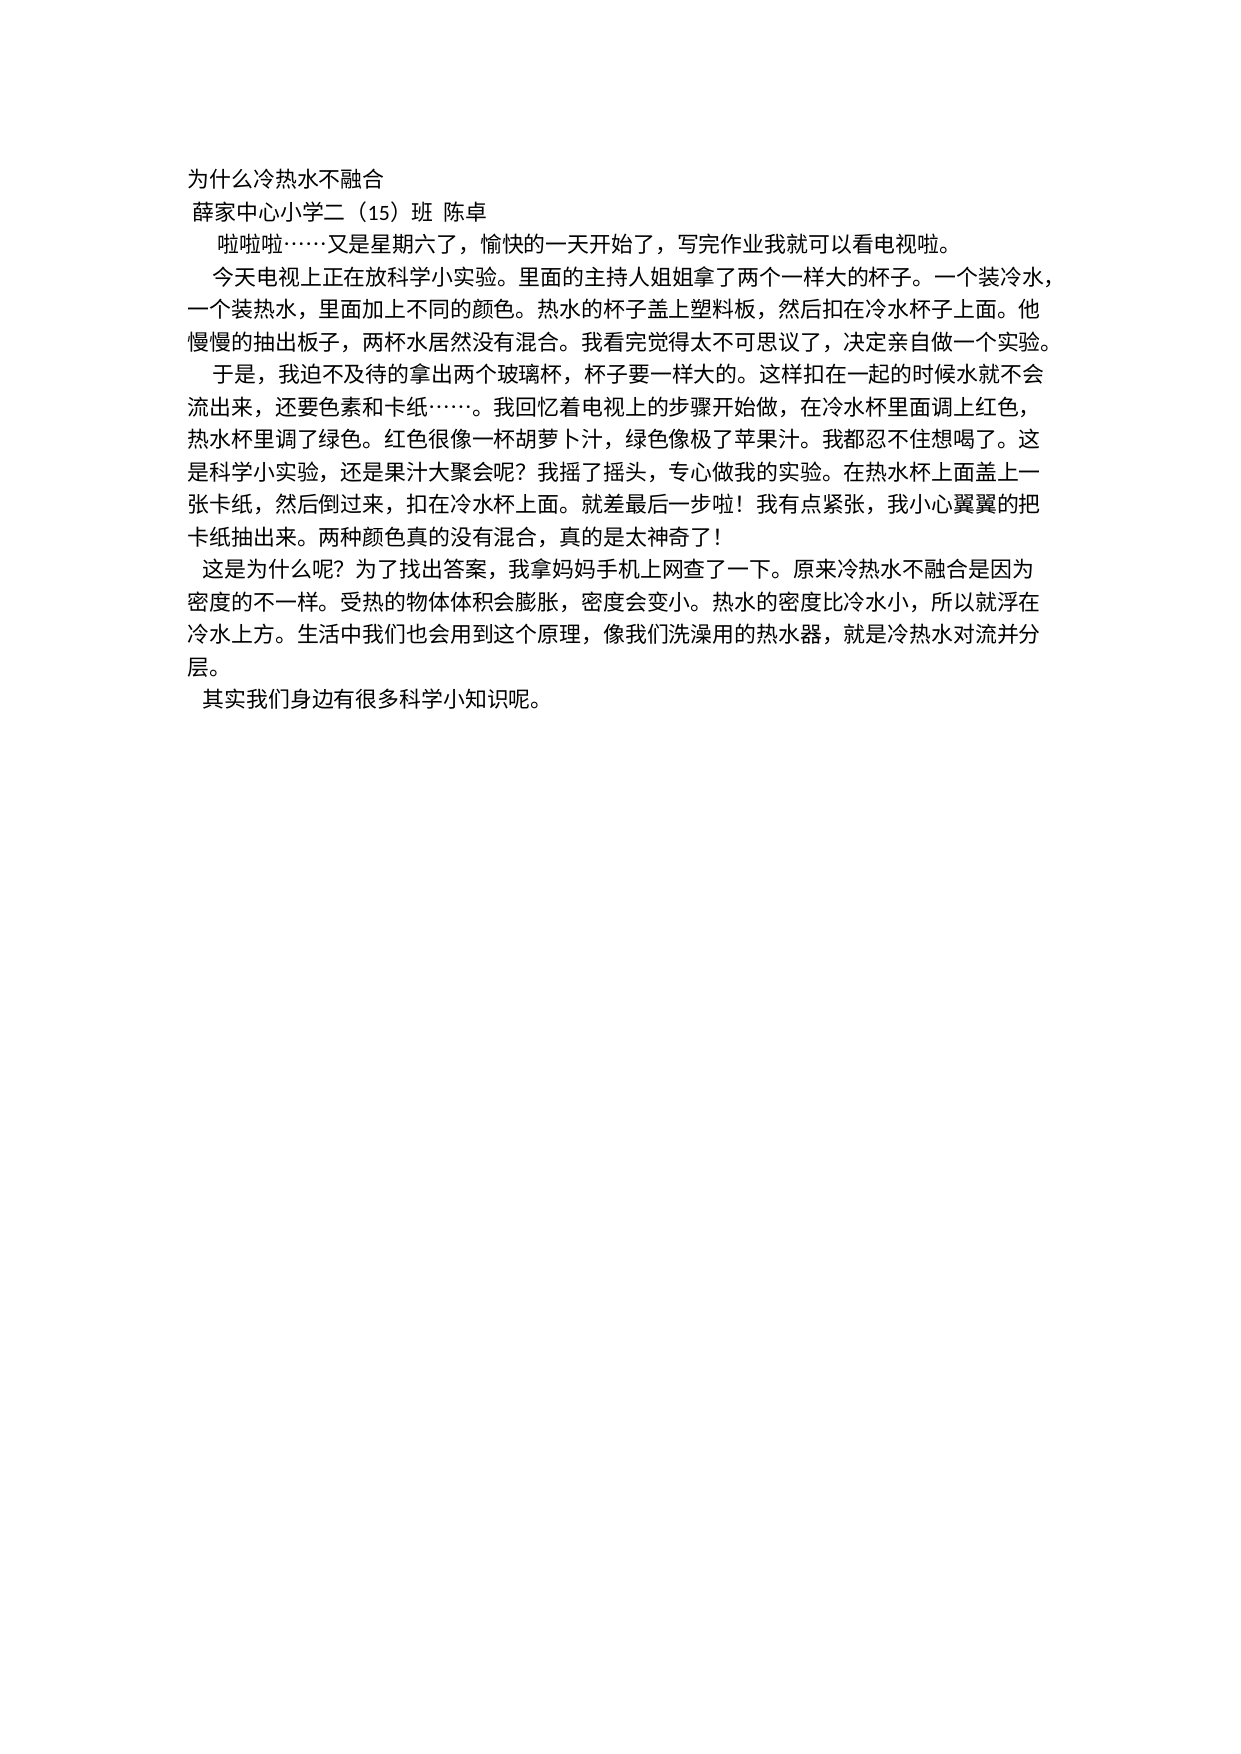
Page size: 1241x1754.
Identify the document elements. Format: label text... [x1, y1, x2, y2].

text 为什么冷热水不融合 薛家中心小学二（15）班 陈卓 啦啦啦……又是星期六了，愉快的一天开始了，写完作业我就可以看电视啦。 今天电视上正在放科学小实验。里面的主持人姐姐拿了两个一样大的杯子。一个装冷水，一个装热水，里面加上不同的颜色。热水的杯子盖上塑料板，然后扣在冷水杯子上面。他慢慢的抽出板子，两杯水居然没有混合。我看完觉得太不可思议了，决定亲自做一个实验。 于是，我迫不及待的拿出两个玻璃杯，杯子要一样大的。这样扣在一起的时候水就不会流出来，还要色素和卡纸……。我回忆着电视上的步骤开始做，在冷水杯里面调上红色，热水杯里调了绿色。红色很像一杯胡萝卜汁，绿色像极了苹果汁。我都忍不住想喝了。这是科学小实验，还是果汁大聚会呢？我摇了摇头，专心做我的实验。在热水杯上面盖上一张卡纸，然后倒过来，扣在冷水杯上面。就差最后一步啦！我有点紧张，我小心翼翼的把卡纸抽出来。两种颜色真的没有混合，真的是太神奇了！ 这是为什么呢？为了找出答案，我拿妈妈手机上网查了一下。原来冷热水不融合是因为密度的不一样。受热的物体体积会膨胀，密度会变小。热水的密度比冷水小，所以就浮在冷水上方。生活中我们也会用到这个原理，像我们洗澡用的热水器，就是冷热水对流并分层。 其实我们身边有很多科学小知识呢。 [187, 162, 1053, 714]
